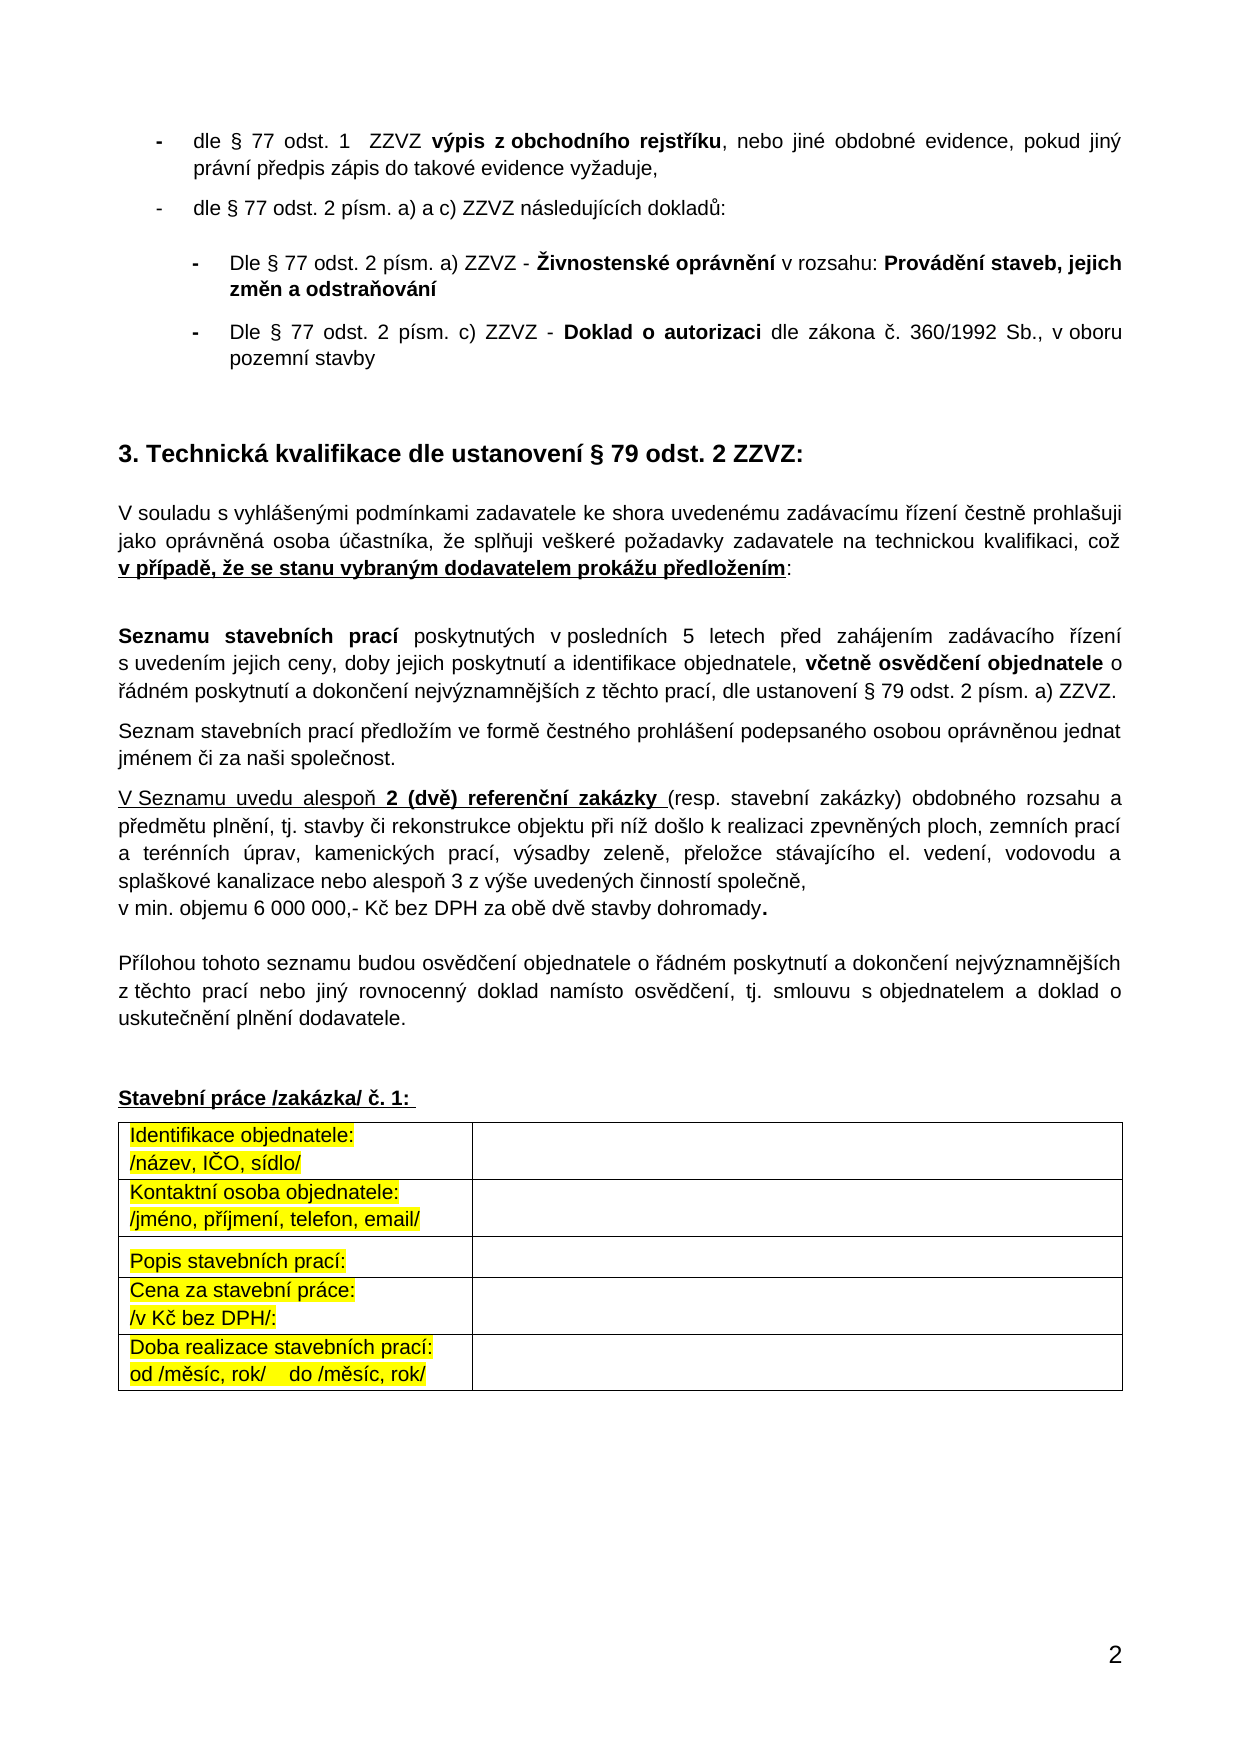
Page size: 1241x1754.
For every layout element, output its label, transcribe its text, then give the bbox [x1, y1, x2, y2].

text Přílohou tohoto seznamu budou osvědčení objednatele o řádném poskytnutí a dokončení nejvýznamnějších z těchto prací nebo jiný rovnocenný doklad namísto osvědčení, tj. smlouvu s objednatelem a doklad o uskutečnění plnění dodavatele. [118, 951, 1122, 1030]
table_header Identifikace objednatele: /název, IČO, sídlo/ [119, 1123, 472, 1179]
text Seznam stavebních prací předložím ve formě čestného prohlášení podepsaného osobou oprávněnou jednat jménem či za naši společnost. [118, 718, 1122, 770]
list dle § 77 odst. 1 ZZVZ výpis z obchodního rejstříku, nebo jiné obdobné evidence, pokud jiný právní předpis zápis do takové evidence vyžaduje, [156, 129, 1122, 180]
text V souladu s vyhlášenými podmínkami zadavatele ke shora uvedenému zadávacímu řízení čestně prohlašuji jako oprávněná osoba účastníka, že splňuji veškeré požadavky zadavatele na technickou kvalifikaci, což v případě, že se stanu vybraným dodavatelem prokážu předložením: [118, 501, 1122, 580]
text Seznamu stavebních prací poskytnutých v posledních 5 letech před zahájením zadávacího řízení s uvedením jejich ceny, doby jejich poskytnutí a identifikace objednatele, včetně osvědčení objednatele o řádném poskytnutí a dokončení nejvýznamnějších z těchto prací, dle ustanovení § 79 odst. 2 písm. a) ZZVZ. [118, 623, 1122, 702]
table_cell Popis stavebních prací: [119, 1237, 472, 1277]
table_cell [473, 1335, 1122, 1390]
table_cell [473, 1278, 1122, 1334]
text Stavební práce /zakázka/ č. 1: [118, 1086, 1122, 1110]
list dle § 77 odst. 2 písm. a) a c) ZZVZ následujících dokladů: [156, 196, 1122, 220]
text 3. Technická kvalifikace dle ustanovení § 79 odst. 2 ZZVZ: [118, 439, 1122, 468]
table_cell Doba realizace stavebních prací: od /měsíc, rok/ do /měsíc, rok/ [119, 1335, 472, 1390]
text v min. objemu 6 000 000,- Kč bez DPH za obě dvě stavby dohromady. [118, 896, 1122, 920]
text V Seznamu uvedu alespoň 2 (dvě) referenční zakázky (resp. stavební zakázky) obdobného rozsahu a předmětu plnění, tj. stavby či rekonstrukce objektu při níž došlo k realizaci zpevněných ploch, zemních prací a terénních úprav, kamenických prací, výsadby zeleně, přeložce stávajícího el. vedení, vodovodu a splaškové kanalizace nebo alespoň 3 z výše uvedených činností společně, [118, 786, 1122, 892]
table_cell [473, 1180, 1122, 1236]
table_header [473, 1123, 1122, 1179]
table_cell Cena za stavební práce: /v Kč bez DPH/: [119, 1278, 472, 1334]
table_cell [473, 1237, 1122, 1277]
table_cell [119, 1180, 472, 1236]
list Dle § 77 odst. 2 písm. a) ZZVZ - Živnostenské oprávnění v rozsahu: Provádění staveb, jejich změn a odstraňování [192, 251, 1122, 301]
list Dle § 77 odst. 2 písm. c) ZZVZ - Doklad o autorizaci dle zákona č. 360/1992 Sb., v oboru pozemní stavby [192, 319, 1122, 369]
